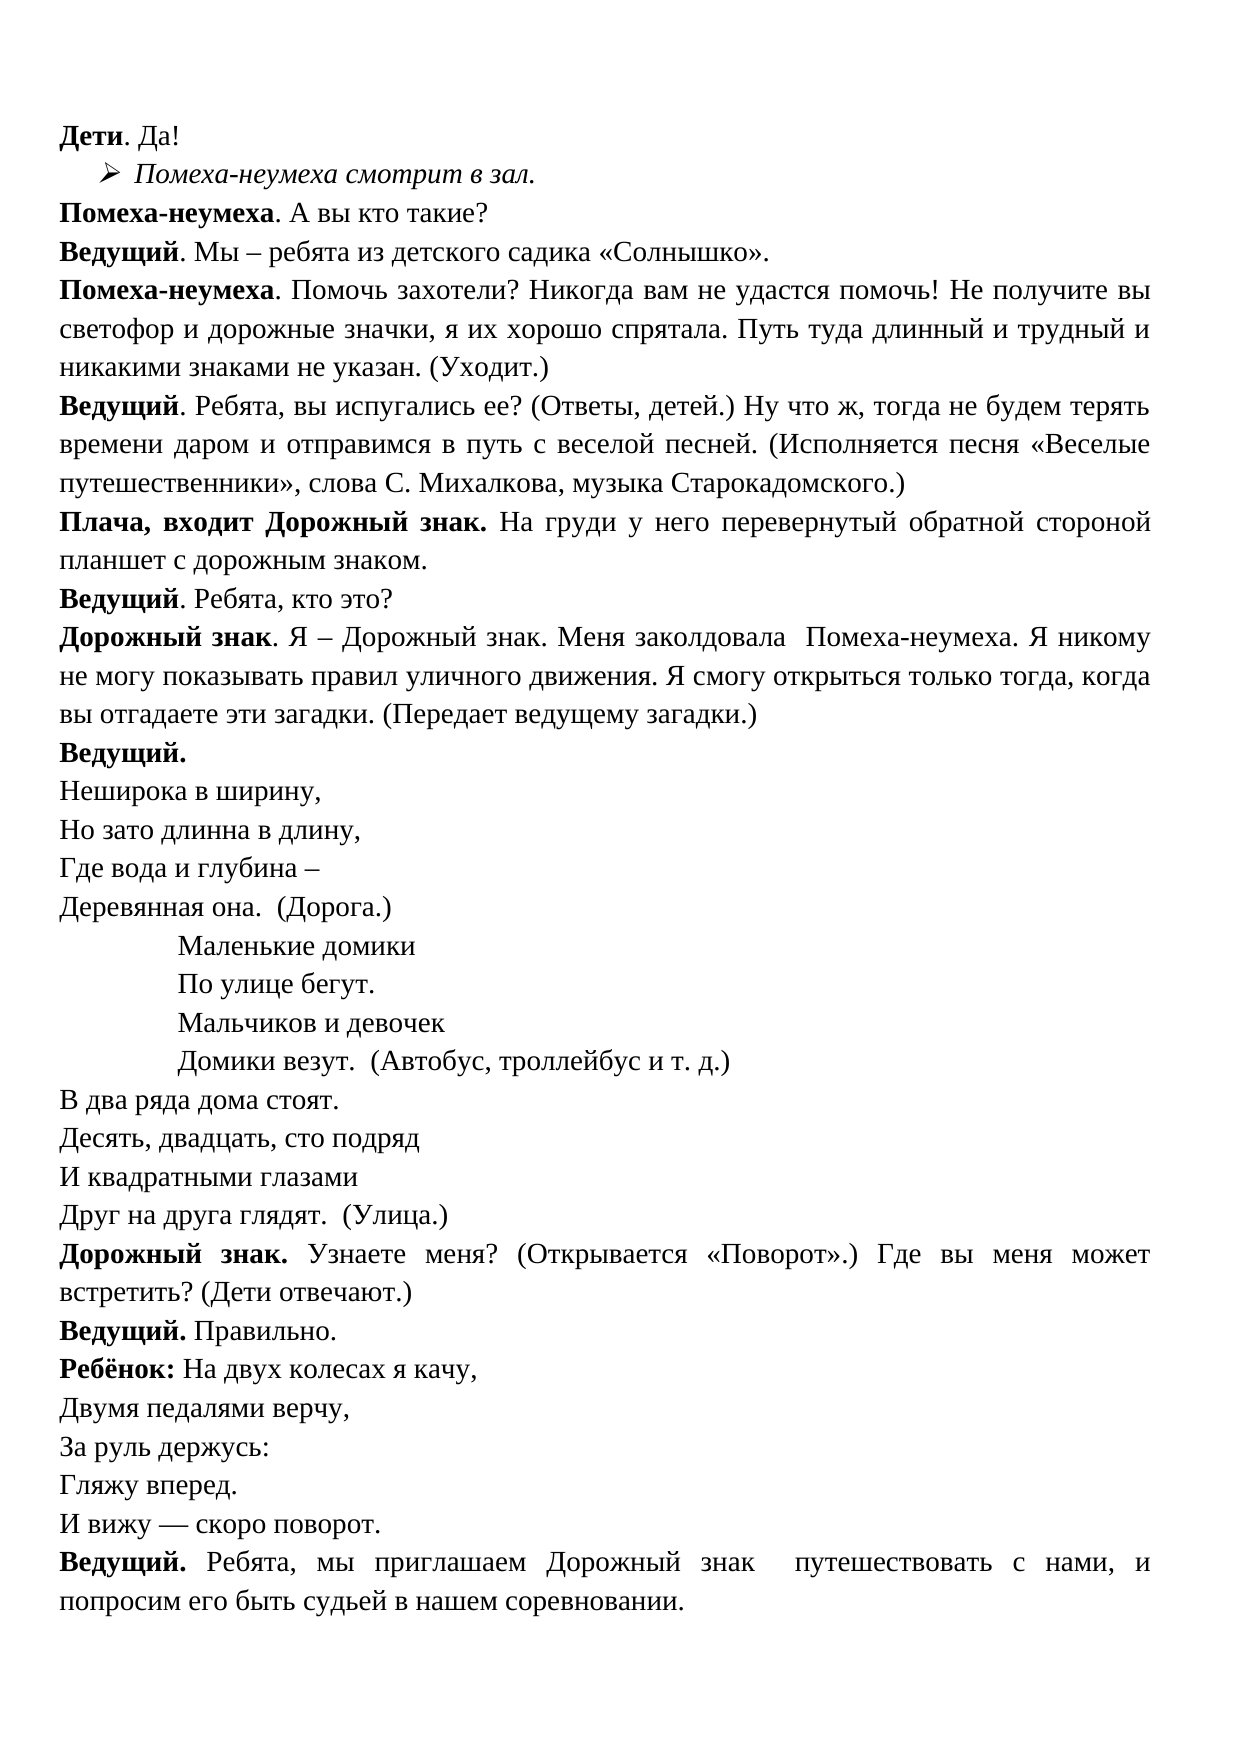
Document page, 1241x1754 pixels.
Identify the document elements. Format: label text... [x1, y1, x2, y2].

text Неширока в ширину, [59, 773, 1152, 807]
text Маленькие домики [177, 928, 1152, 961]
text Дорожный знак. Узнаете меня? (Открывается «Поворот».) Где вы меня может встретить? (Дети отвечают.) [59, 1236, 1152, 1308]
text Ведущий. Правильно. [59, 1313, 1152, 1347]
text Но зато длинна в длину, [59, 812, 1152, 846]
text И квадратными глазами [59, 1159, 1152, 1192]
text Плача, входит Дорожный знак. На груди у него перевернутый обратной стороной планшет с дорожным знаком. [59, 504, 1152, 576]
text В два ряда дома стоят. [59, 1082, 1152, 1115]
text Помеха-неумеха. Помочь захотели? Никогда вам не удастся помочь! Не получите вы светофор и дорожные значки, я их хорошо спрятала. Путь туда длинный и трудный и никакими знаками не указан. (Уходит.) [59, 272, 1152, 383]
text Десять, двадцать, сто подряд [59, 1120, 1152, 1154]
text Ведущий. Ребята, мы приглашаем Дорожный знак путешествовать с нами, и попросим его быть судьей в нашем соревновании. [59, 1544, 1152, 1616]
text Домики везут. (Автобус, троллейбус и т. д.) [177, 1043, 1152, 1077]
text Ведущий. Ребята, кто это? [59, 581, 1152, 614]
text Помеха-неумеха. А вы кто такие? [59, 195, 1152, 229]
text За руль держусь: [59, 1429, 1152, 1462]
text Ведущий. Ребята, вы испугались ее? (Ответы, детей.) Ну что ж, тогда не будем терять времени даром и отправимся в путь с веселой песней. (Исполняется песня «Веселые путешественники», слова С. Михалкова, музыка Старокадомского.) [59, 388, 1152, 499]
text Ребёнок: На двух колесах я качу, [59, 1352, 1152, 1385]
text Ведущий. [59, 735, 1152, 768]
text Друг на друга глядят. (Улица.) [59, 1197, 1152, 1231]
text И вижу — скоро поворот. [59, 1506, 1152, 1539]
text Дети. Да! [59, 118, 1152, 152]
text Двумя педалями верчу, [59, 1390, 1152, 1424]
list Помеха-неумеха смотрит в зал. [97, 157, 1152, 190]
text Деревянная она. (Дорога.) [59, 889, 1152, 923]
text Где вода и глубина – [59, 851, 1152, 884]
text Дорожный знак. Я – Дорожный знак. Меня заколдовала Помеха-неумеха. Я никому не могу показывать правил уличного движения. Я смогу открыться только тогда, когда вы отгадаете эти загадки. (Передает ведущему загадки.) [59, 619, 1152, 730]
text По улице бегут. [177, 966, 1152, 1000]
text Мальчиков и девочек [177, 1005, 1152, 1038]
text Ведущий. Мы – ребята из детского садика «Солнышко». [59, 234, 1152, 267]
text Гляжу вперед. [59, 1467, 1152, 1501]
